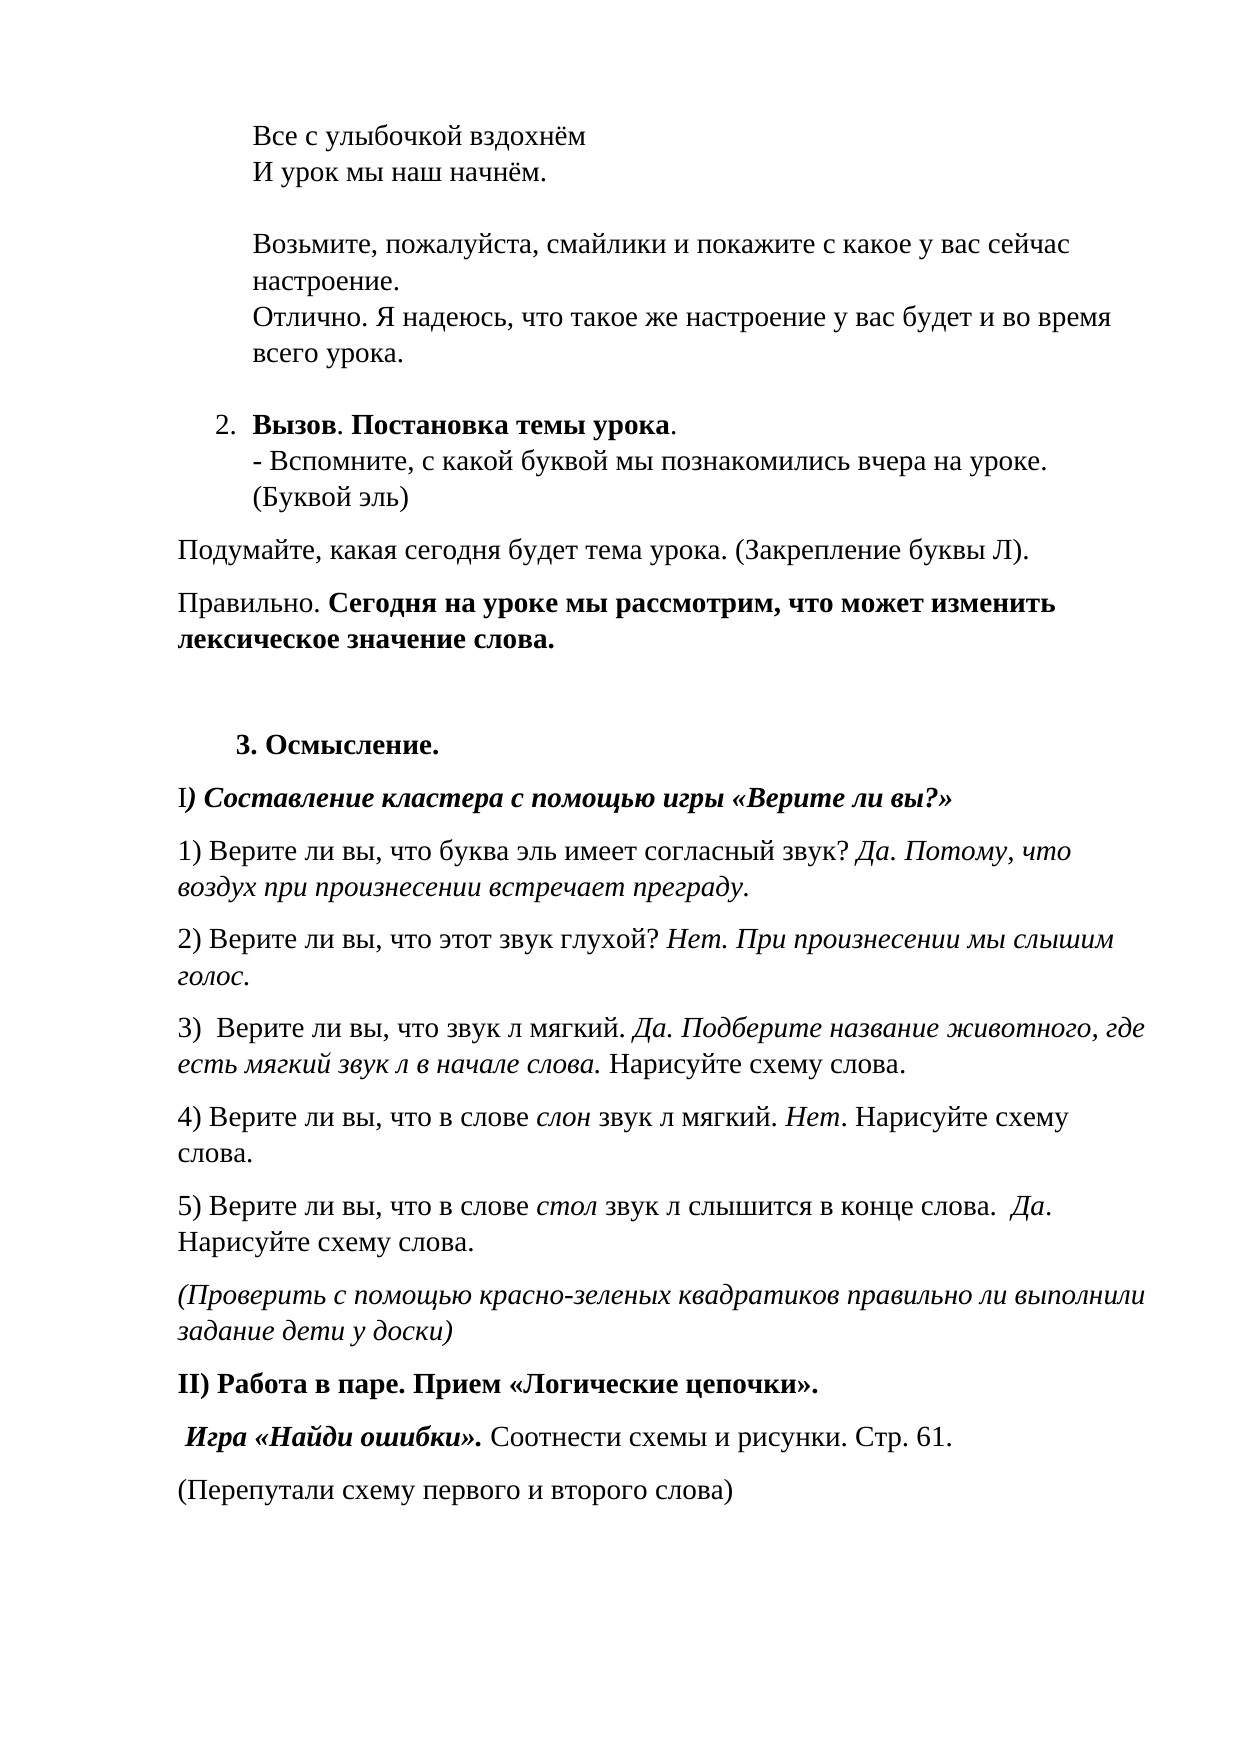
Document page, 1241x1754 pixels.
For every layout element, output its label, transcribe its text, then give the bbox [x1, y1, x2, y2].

text 2) Верите ли вы, что этот звук глухой? Нет. При произнесении мы слышим голос. [177, 922, 1152, 991]
list Отлично. Я надеюсь, что такое же настроение у вас будет и во время всего урока. [252, 299, 1152, 368]
list Возьмите, пожалуйста, смайлики и покажите с какое у вас сейчас настроение. [252, 227, 1152, 296]
text 4) Верите ли вы, что в слове слон звук л мягкий. Нет. Нарисуйте схему слова. [177, 1099, 1152, 1169]
text (Перепутали схему первого и второго слова) [177, 1472, 1152, 1506]
list - Вспомните, с какой буквой мы познакомились вчера на уроке. (Буквой эль) [252, 443, 1152, 513]
text (Проверить с помощью красно-зеленых квадратиков правильно ли выполнили задание дети у доски) [177, 1277, 1152, 1347]
list Все с улыбочкой вздохнём [252, 118, 1152, 152]
text Подумайте, какая сегодня будет тема урока. (Закрепление буквы Л). [177, 532, 1152, 566]
text Игра «Найди ошибки». Соотнести схемы и рисунки. Стр. 61. [177, 1419, 1152, 1453]
list И урок мы наш начнём. [252, 154, 1152, 188]
text 3. Осмысление. [177, 727, 1152, 761]
list Вызов. Постановка темы урока. [215, 407, 1152, 441]
text 5) Верите ли вы, что в слове стол звук л слышится в конце слова. Да. Нарисуйте схему слова. [177, 1188, 1152, 1258]
text 1) Верите ли вы, что буква эль имеет согласный звук? Да. Потому, что воздух при произнесении встречает преграду. [177, 833, 1152, 902]
text Правильно. Сегодня на уроке мы рассмотрим, что может изменить лексическое значение слова. [177, 585, 1152, 655]
text II) Работа в паре. Прием «Логические цепочки». [177, 1366, 1152, 1400]
text I) Составление кластера с помощью игры «Верите ли вы?» [177, 780, 1152, 813]
text 3) Верите ли вы, что звук л мягкий. Да. Подберите название животного, где есть мягкий звук л в начале слова. Нарисуйте схему слова. [177, 1011, 1152, 1080]
